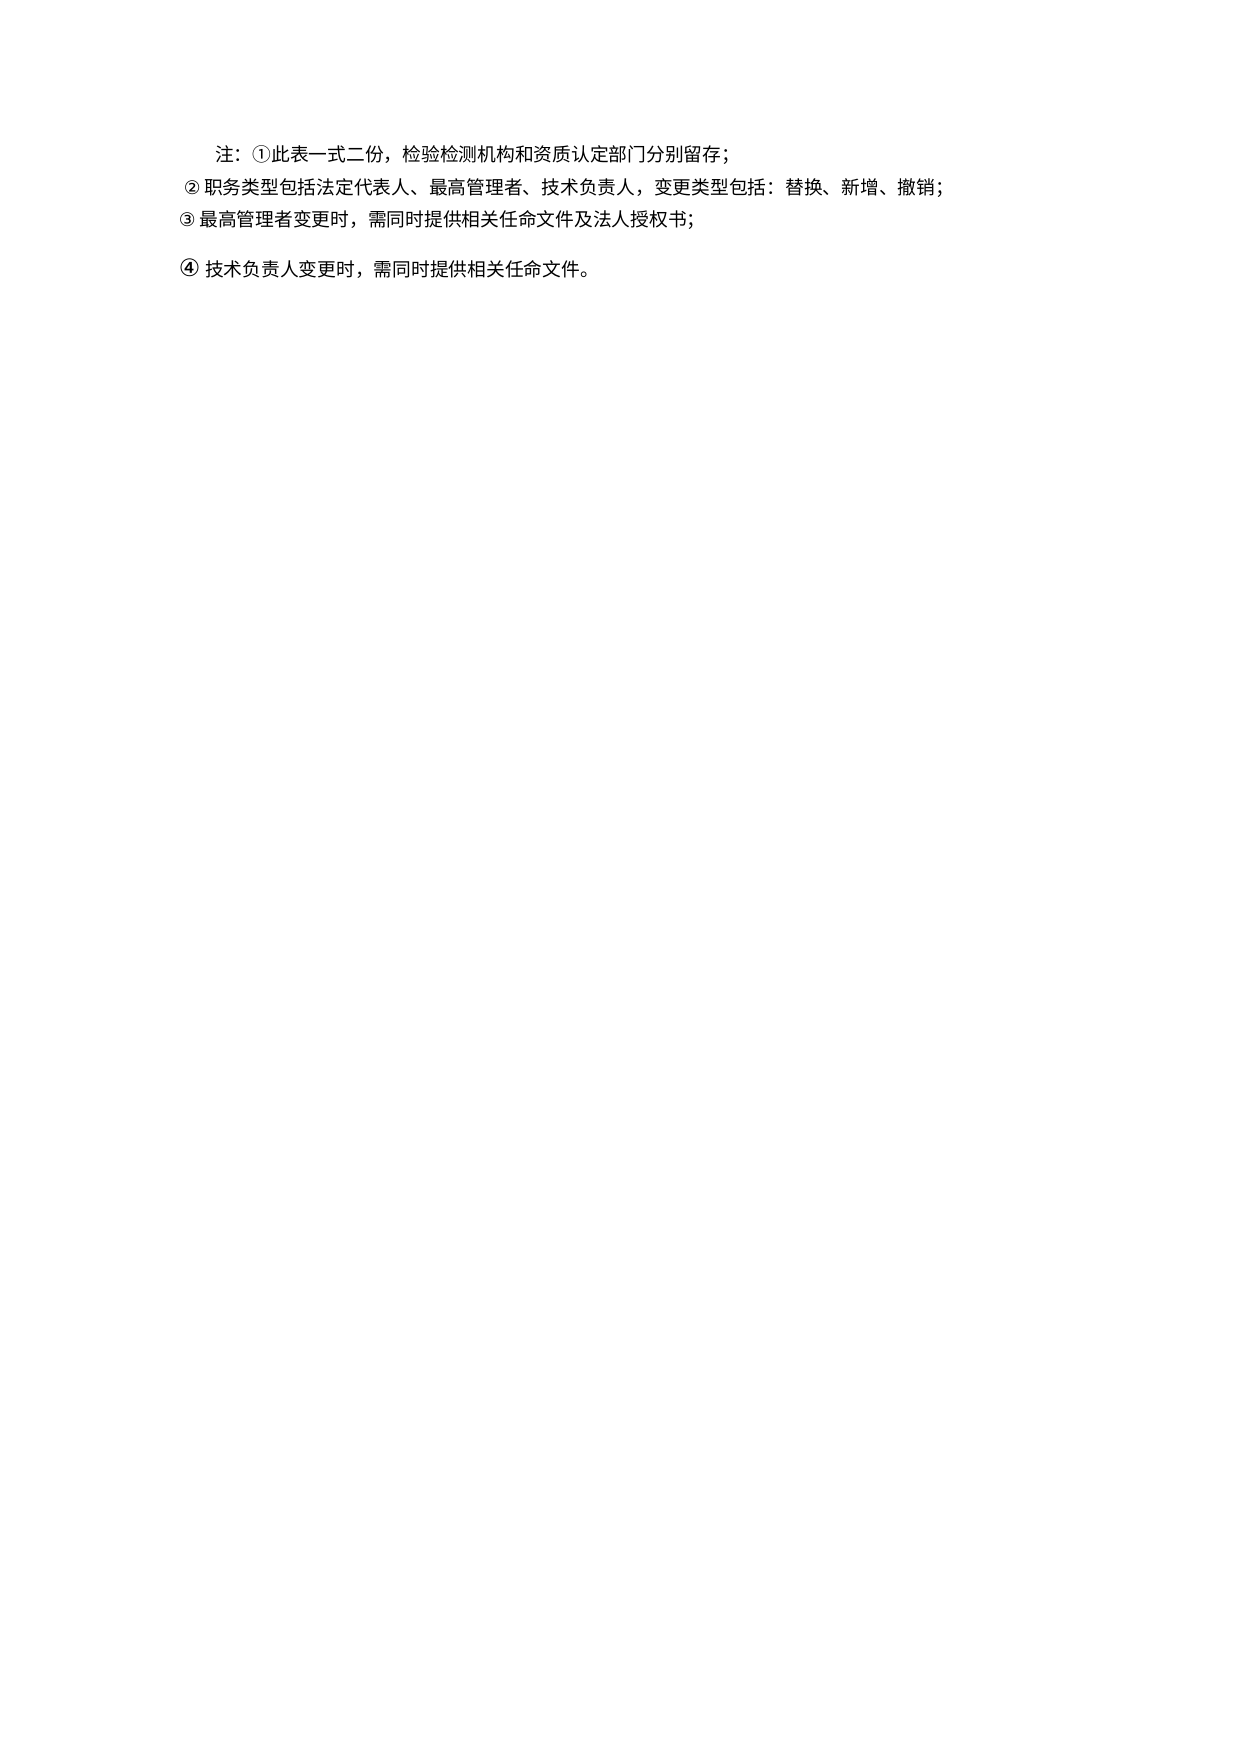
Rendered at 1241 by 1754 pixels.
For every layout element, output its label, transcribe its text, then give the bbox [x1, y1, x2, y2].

text ④技术负责人变更时，需同时提供相关任命文件。 [154, 235, 1053, 300]
text 注：①此表一式二份，检验检测机构和资质认定部门分别留存； [187, 137, 1053, 170]
text ③最高管理者变更时，需同时提供相关任命文件及法人授权书； [154, 202, 1053, 235]
text ②职务类型包括法定代表人、最高管理者、技术负责人，变更类型包括：替换、新增、撤销； [154, 170, 1053, 202]
